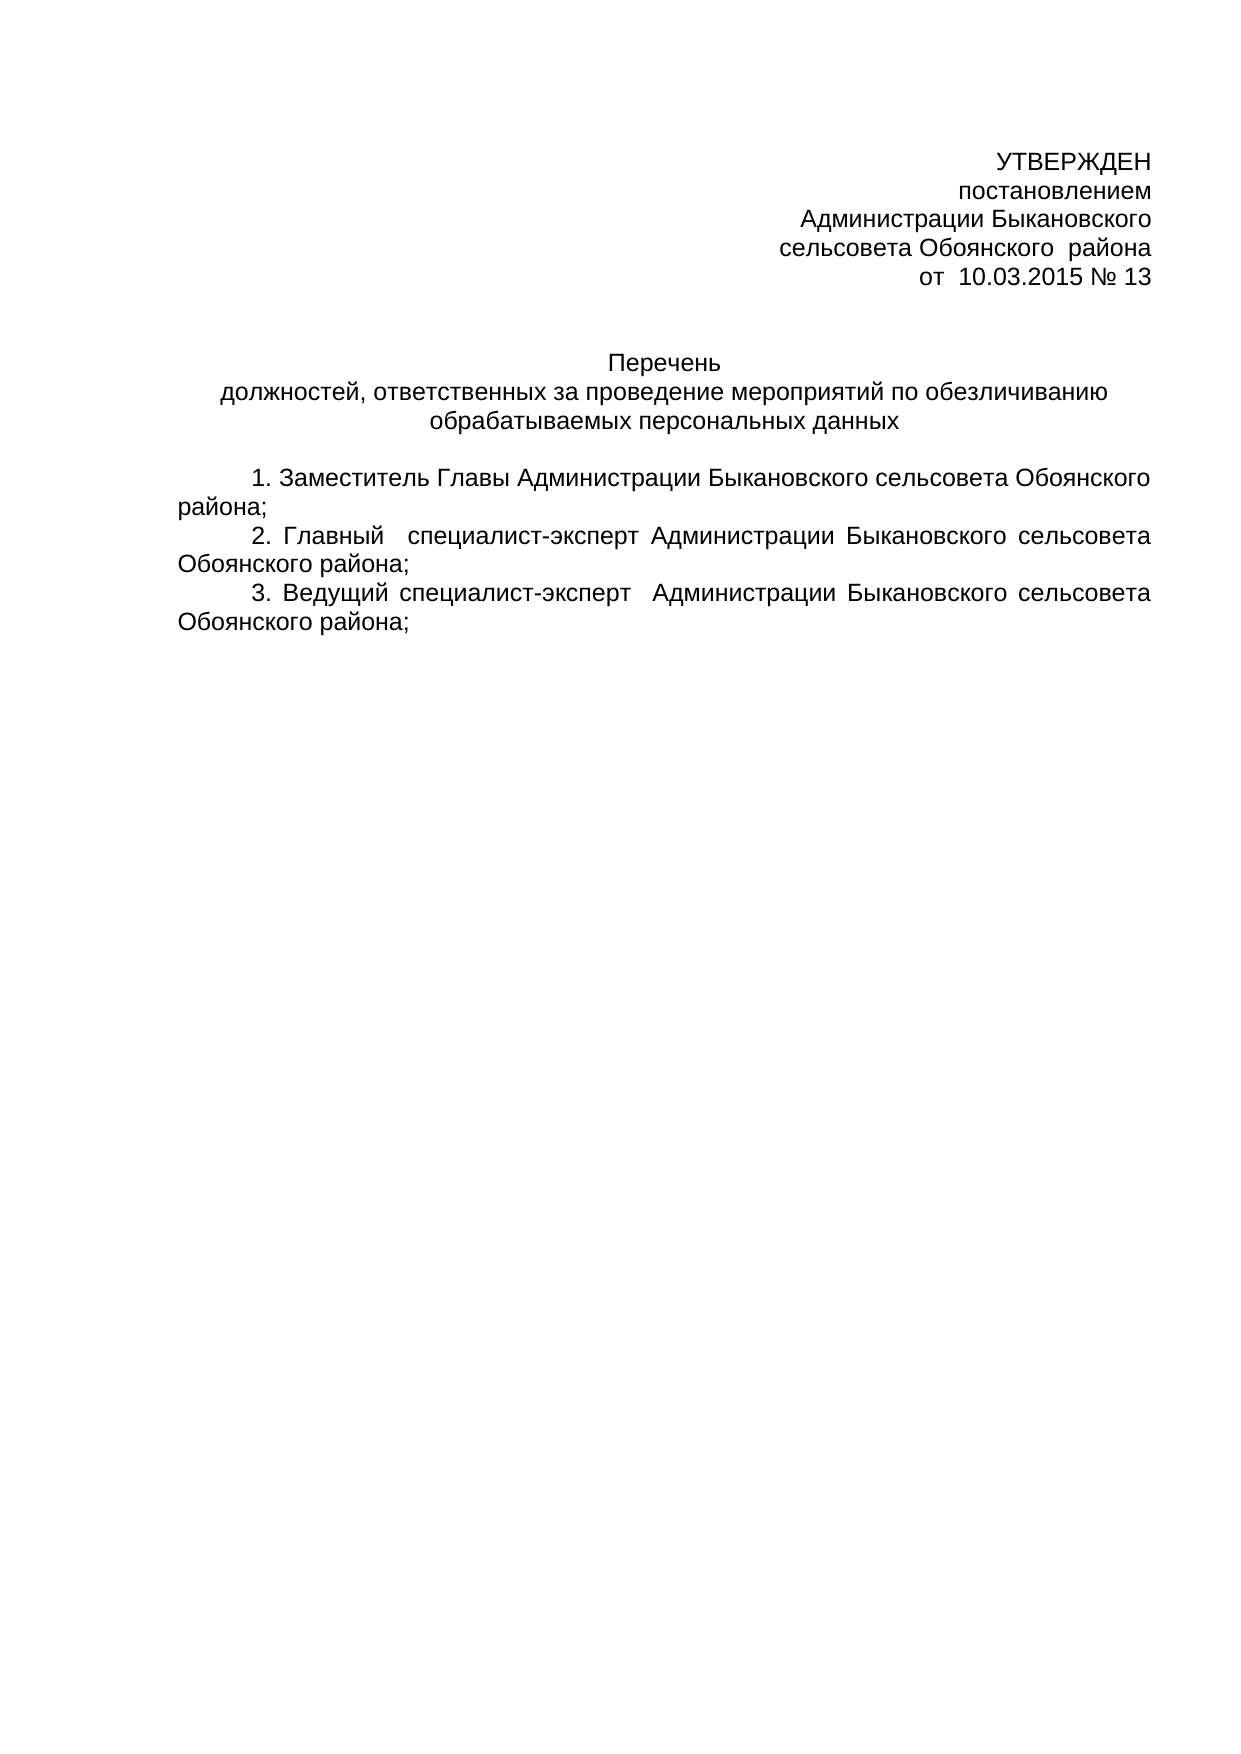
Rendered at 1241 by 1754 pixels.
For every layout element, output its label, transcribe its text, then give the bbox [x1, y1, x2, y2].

text 2. Главный специалист-эксперт Администрации Быкановского сельсовета Обоянского района; [177, 521, 1152, 578]
text постановлением [709, 176, 1152, 204]
text 3. Ведущий специалист-эксперт Администрации Быкановского сельсовета Обоянского района; [177, 578, 1152, 636]
text 1. Заместитель Главы Администрации Быкановского сельсовета Обоянского района; [177, 463, 1152, 521]
text УТВЕРЖДЕН [709, 147, 1152, 176]
text Администрации Быкановского сельсовета Обоянского района [709, 204, 1152, 262]
text от 10.03.2015 № 13 [709, 262, 1152, 291]
text должностей, ответственных за проведение мероприятий по обезличиванию обрабатываемых персональных данных [177, 377, 1152, 434]
text Перечень [177, 348, 1152, 377]
